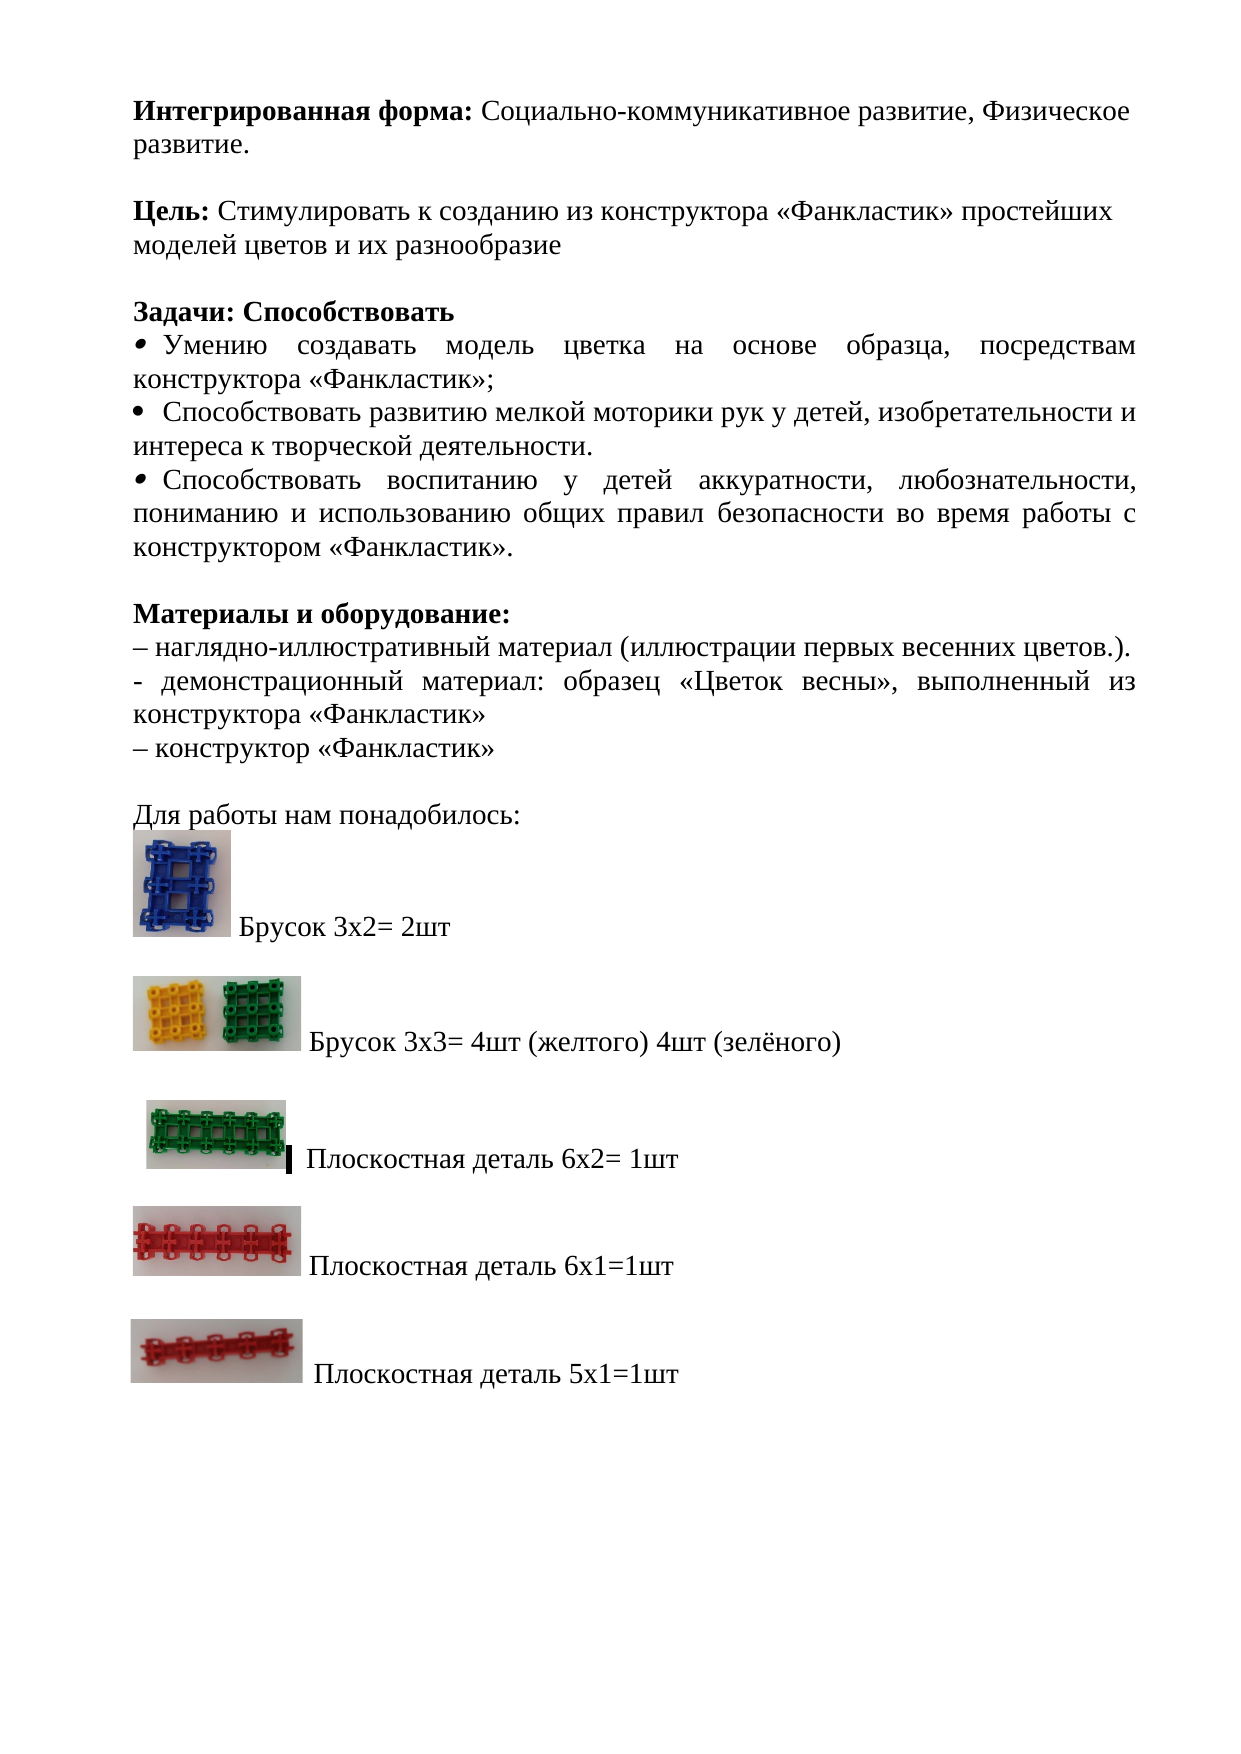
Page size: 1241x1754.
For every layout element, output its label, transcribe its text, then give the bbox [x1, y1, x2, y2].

text - демонстрационный материал: образец «Цветок весны», выполненный из конструктора «Фанкластик» [133, 663, 1137, 730]
text Плоскостная деталь 5х1=1шт [133, 1313, 1137, 1389]
text Для работы нам понадобилось: [133, 797, 1137, 831]
text Интегрированная форма: Социально-коммуникативное развитие, Физическое развитие. [133, 93, 1137, 160]
text Плоскостная деталь 6х2= 1шт [133, 1100, 1137, 1175]
list Умению создавать модель цветка на основе образца, посредствам конструктора «Фанкластик»; [133, 327, 1137, 394]
text – наглядно-иллюстративный материал (иллюстрации первых весенних цветов.). [133, 629, 1137, 663]
text Брусок 3х2= 2шт [133, 831, 1137, 942]
list Способствовать воспитанию у детей аккуратности, любознательности, пониманию и использованию общих правил безопасности во время работы с конструктором «Фанкластик». [133, 462, 1137, 562]
picture [130, 1319, 303, 1383]
picture [132, 1206, 302, 1276]
text Цель: Стимулировать к созданию из конструктора «Фанкластик» простейших моделей цветов и их разнообразие [133, 193, 1137, 260]
list Способствовать развитию мелкой моторики рук у детей, изобретательности и интереса к творческой деятельности. [133, 394, 1137, 462]
text Плоскостная деталь 6х1=1шт [133, 1206, 1137, 1282]
text Задачи: Способствовать [133, 294, 1137, 327]
picture [146, 1100, 286, 1169]
text Брусок 3х3= 4шт (желтого) 4шт (зелёного) [133, 976, 1137, 1057]
picture [132, 976, 302, 1051]
text Материалы и оборудование: [133, 596, 1137, 629]
text – конструктор «Фанкластик» [133, 730, 1137, 764]
picture [132, 830, 231, 937]
